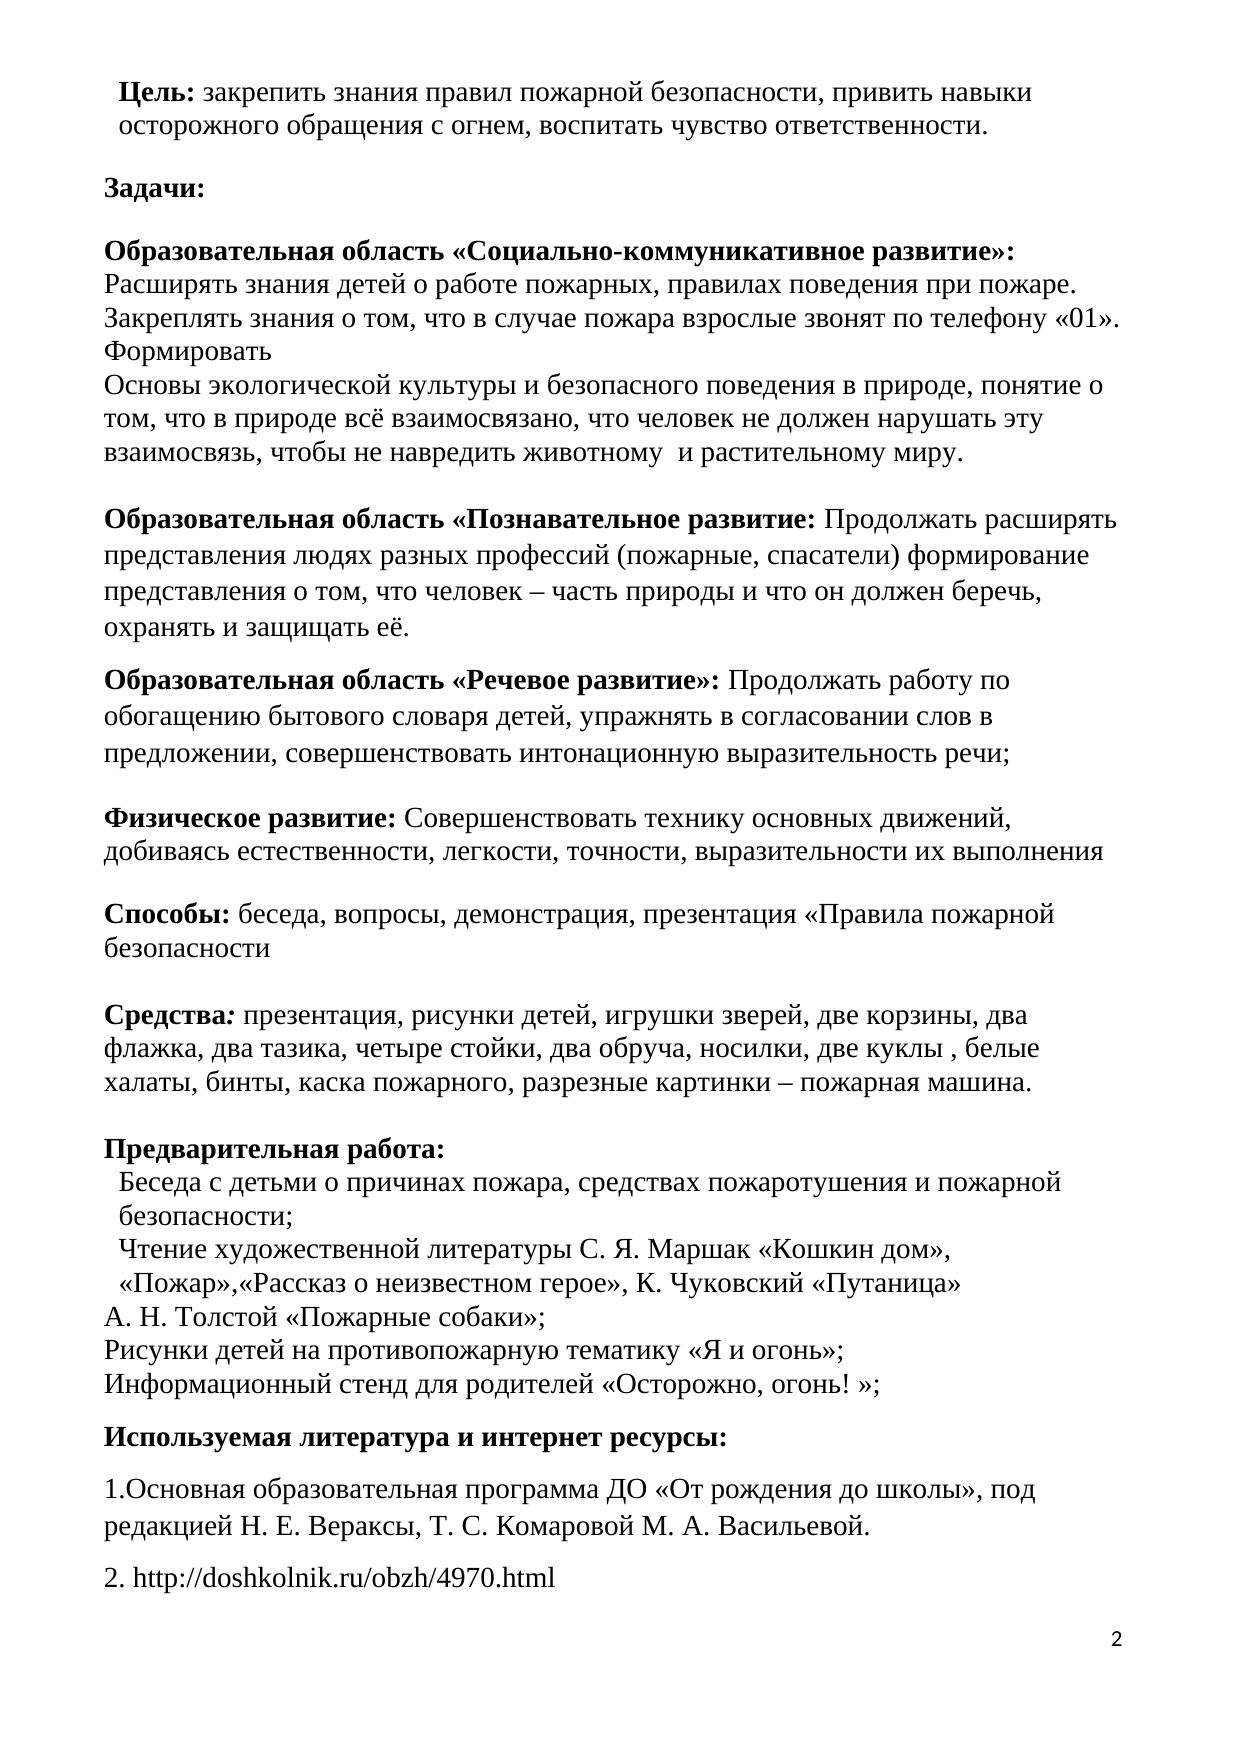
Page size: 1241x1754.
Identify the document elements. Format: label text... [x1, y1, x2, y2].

text Задачи: [103, 170, 1122, 204]
text Основы экологической культуры и безопасного поведения в природе, понятие о том, что в природе всё взаимосвязано, что человек не должен нарушать эту взаимосвязь, чтобы не навредить животному и растительному миру. [103, 367, 1122, 468]
text Способы: беседа, вопросы, демонстрация, презентация «Правила пожарной безопасности [103, 896, 1122, 963]
text 2. http://doshkolnik.ru/obzh/4970.html [103, 1560, 1122, 1594]
text Информационный стенд для родителей «Осторожно, огонь! »; [103, 1366, 1122, 1399]
text Цель: закрепить знания правил пожарной безопасности, привить навыки осторожного обращения с огнем, воспитать чувство ответственности. [118, 74, 1122, 141]
text Образовательная область «Речевое развитие»: Продолжать работу по обогащению бытового словаря детей, упражнять в согласовании слов в предложении, совершенствовать интонационную выразительность речи; [103, 662, 1122, 768]
text Рисунки детей на противопожарную тематику «Я и огонь»; [103, 1332, 1122, 1366]
text Используемая литература и интернет ресурсы: [103, 1419, 1122, 1452]
text Физическое развитие: Совершенствовать технику основных движений, добиваясь естественности, легкости, точности, выразительности их выполнения [103, 800, 1122, 867]
text 1.Основная образовательная программа ДО «От рождения до школы», под редакцией Н. Е. Вераксы, Т. С. Комаровой М. А. Васильевой. [103, 1471, 1122, 1541]
text Чтение художественной литературы С. Я. Маршак «Кошкин дом», «Пожар»,«Рассказ о неизвестном герое», К. Чуковский «Путаница» [118, 1232, 1122, 1299]
text А. Н. Толстой «Пожарные собаки»; [103, 1299, 1122, 1332]
text Беседа с детьми о причинах пожара, средствах пожаротушения и пожарной безопасности; [118, 1164, 1122, 1232]
text Средства: презентация, рисунки детей, игрушки зверей, две корзины, два флажка, два тазика, четыре стойки, два обруча, носилки, две куклы , белые халаты, бинты, каска пожарного, разрезные картинки – пожарная машина. [103, 997, 1122, 1097]
text Образовательная область «Социально-коммуникативное развитие»: Расширять знания детей о работе пожарных, правилах поведения при пожаре. Закреплять знания о том, что в случае пожара взрослые звонят по телефону «01». Формировать [103, 233, 1122, 367]
text Предварительная работа: [103, 1131, 1122, 1164]
text Образовательная область «Познавательное развитие: Продолжать расширять представления людях разных профессий (пожарные, спасатели) формирование представления о том, что человек – часть природы и что он должен беречь, охранять и защищать её. [103, 501, 1122, 643]
